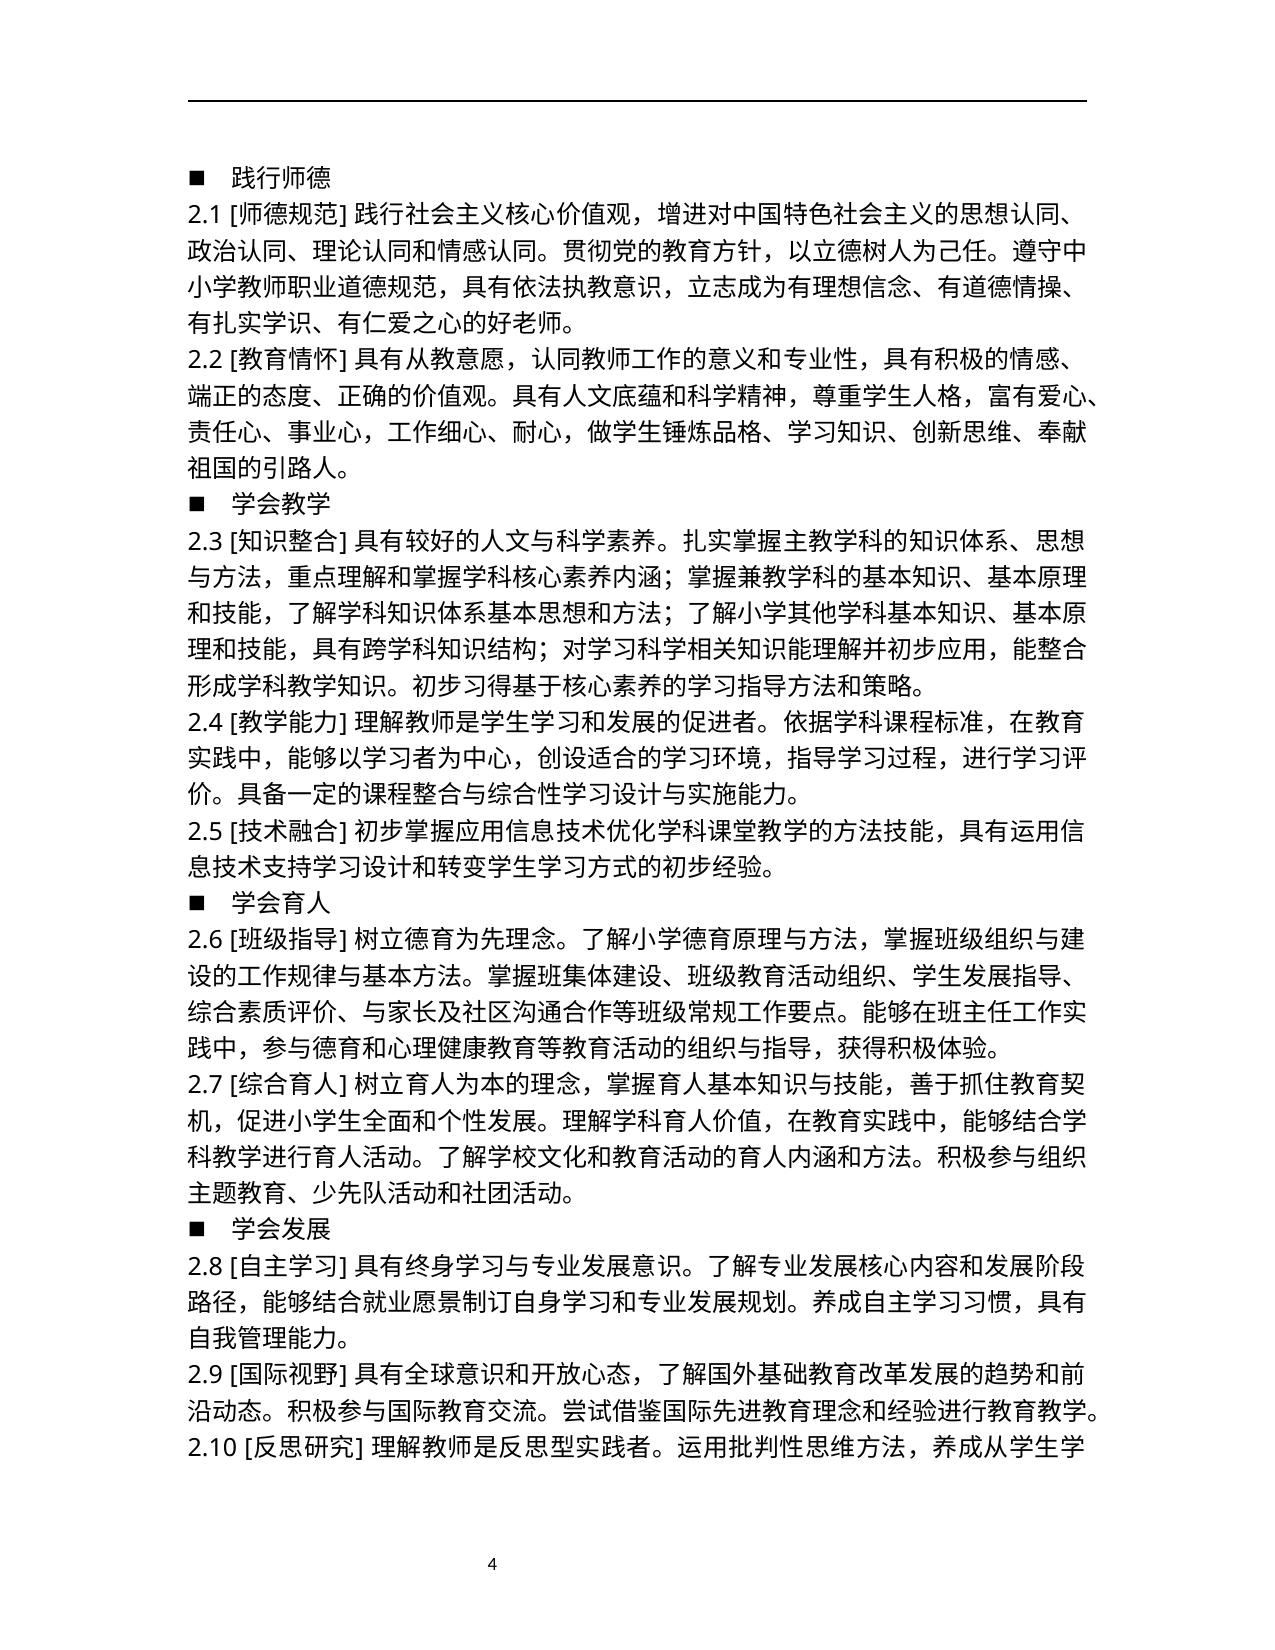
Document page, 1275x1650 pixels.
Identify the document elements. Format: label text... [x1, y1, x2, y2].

text 2.4 [教学能力] 理解教师是学生学习和发展的促进者。依据学科课程标准，在教育实践中，能够以学习者为中心，创设适合的学习环境，指导学习过程，进行学习评价。具备一定的课程整合与综合性学习设计与实施能力。 [187, 702, 1087, 811]
list 学会育人 [187, 884, 1087, 920]
text 2.8 [自主学习] 具有终身学习与专业发展意识。了解专业发展核心内容和发展阶段路径，能够结合就业愿景制订自身学习和专业发展规划。养成自主学习习惯，具有自我管理能力。 [187, 1246, 1087, 1355]
list 践行师德 [187, 159, 1087, 195]
text 2.3 [知识整合] 具有较好的人文与科学素养。扎实掌握主教学科的知识体系、思想与方法，重点理解和掌握学科核心素养内涵；掌握兼教学科的基本知识、基本原理和技能，了解学科知识体系基本思想和方法；了解小学其他学科基本知识、基本原理和技能，具有跨学科知识结构；对学习科学相关知识能理解并初步应用，能整合形成学科教学知识。初步习得基于核心素养的学习指导方法和策略。 [187, 521, 1087, 702]
text 2.5 [技术融合] 初步掌握应用信息技术优化学科课堂教学的方法技能，具有运用信息技术支持学习设计和转变学生学习方式的初步经验。 [187, 811, 1087, 884]
text 2.1 [师德规范] 践行社会主义核心价值观，增进对中国特色社会主义的思想认同、政治认同、理论认同和情感认同。贯彻党的教育方针，以立德树人为己任。遵守中小学教师职业道德规范，具有依法执教意识，立志成为有理想信念、有道德情操、有扎实学识、有仁爱之心的好老师。 [187, 195, 1087, 340]
list 学会发展 [187, 1210, 1087, 1246]
text 2.7 [综合育人] 树立育人为本的理念，掌握育人基本知识与技能，善于抓住教育契机，促进小学生全面和个性发展。理解学科育人价值，在教育实践中，能够结合学科教学进行育人活动。了解学校文化和教育活动的育人内涵和方法。积极参与组织主题教育、少先队活动和社团活动。 [187, 1065, 1087, 1210]
list 学会教学 [187, 485, 1087, 521]
text 2.6 [班级指导] 树立德育为先理念。了解小学德育原理与方法，掌握班级组织与建设的工作规律与基本方法。掌握班集体建设、班级教育活动组织、学生发展指导、综合素质评价、与家长及社区沟通合作等班级常规工作要点。能够在班主任工作实践中，参与德育和心理健康教育等教育活动的组织与指导，获得积极体验。 [187, 920, 1087, 1065]
text 2.2 [教育情怀] 具有从教意愿，认同教师工作的意义和专业性，具有积极的情感、端正的态度、正确的价值观。具有人文底蕴和科学精神，尊重学生人格，富有爱心、责任心、事业心，工作细心、耐心，做学生锤炼品格、学习知识、创新思维、奉献祖国的引路人。 [187, 340, 1087, 485]
text 2.9 [国际视野] 具有全球意识和开放心态，了解国外基础教育改革发展的趋势和前沿动态。积极参与国际教育交流。尝试借鉴国际先进教育理念和经验进行教育教学。 [187, 1355, 1087, 1427]
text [187, 1427, 1087, 1464]
